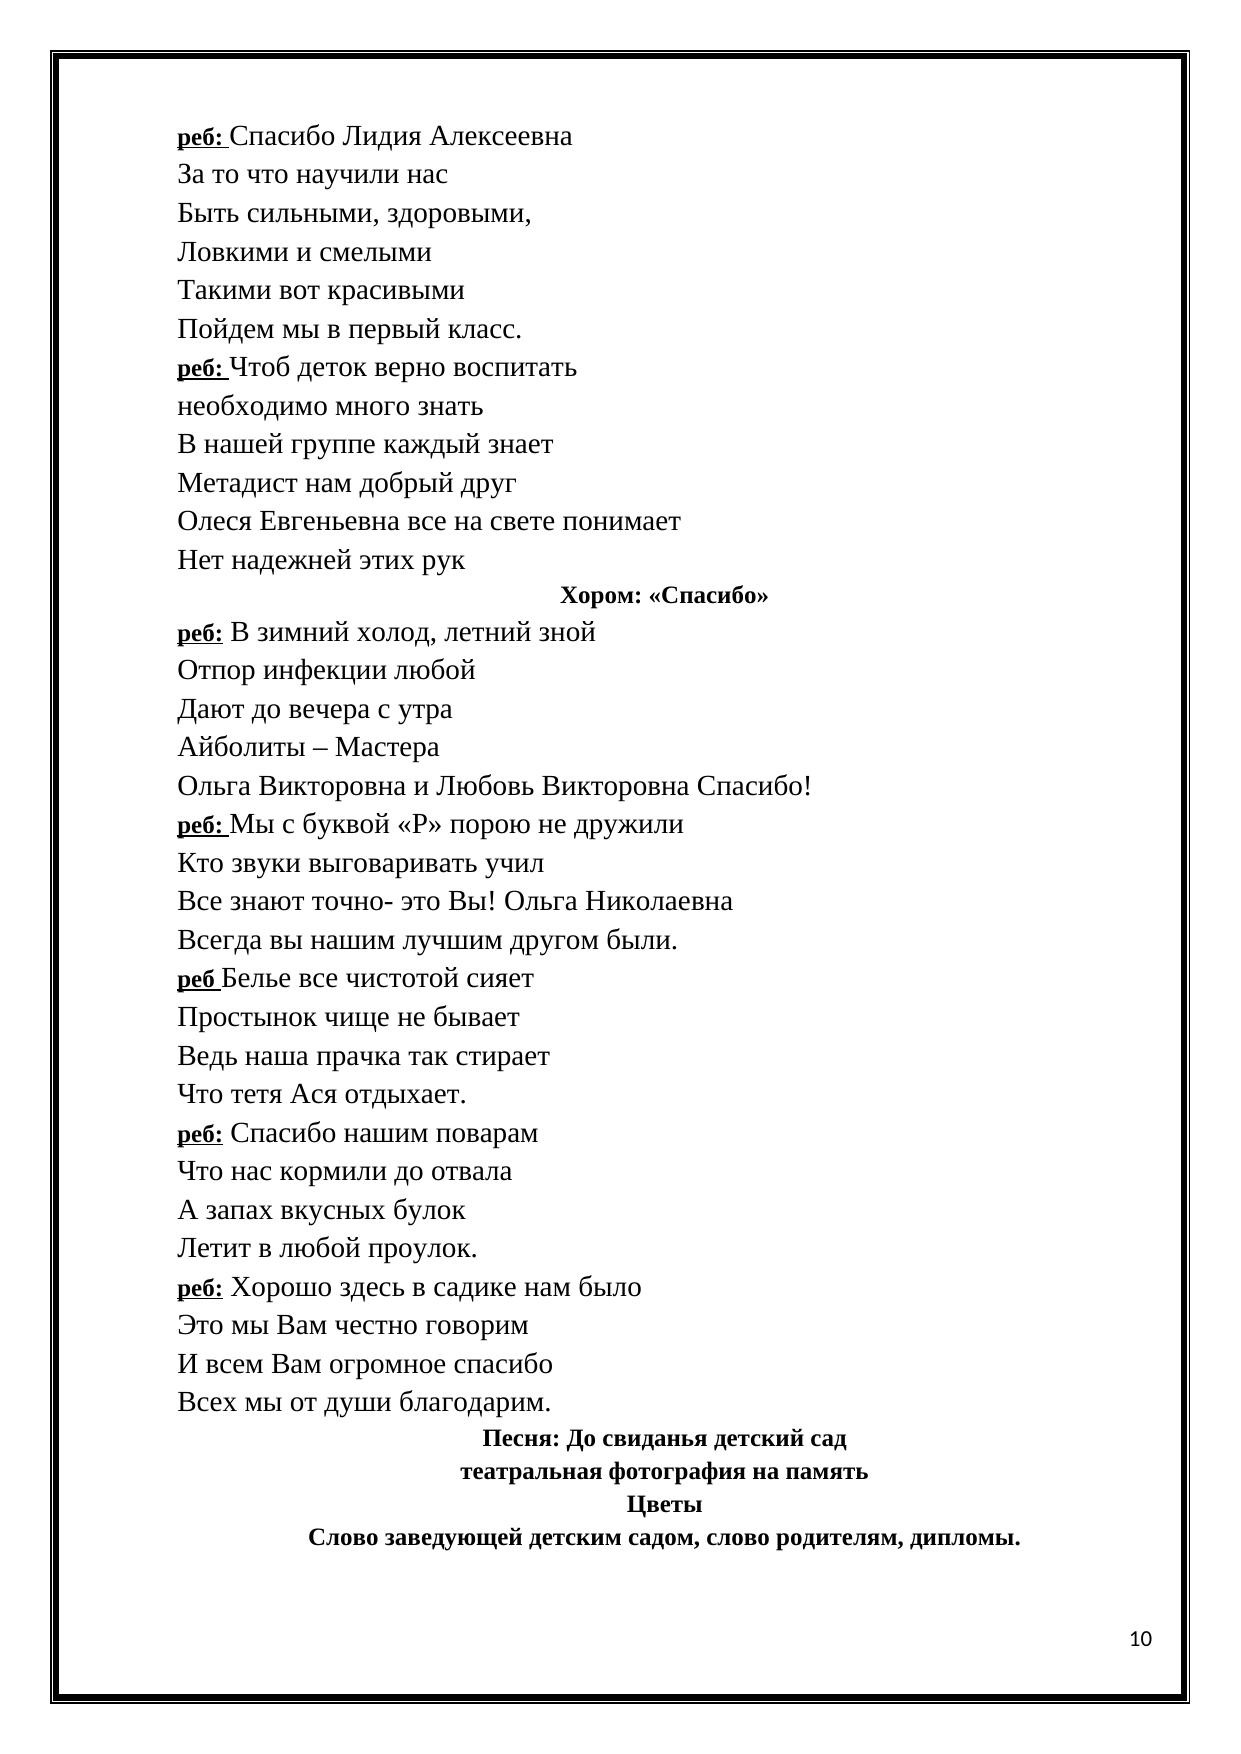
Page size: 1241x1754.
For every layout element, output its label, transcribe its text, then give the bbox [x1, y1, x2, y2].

text театральная фотография на память [177, 1456, 1152, 1485]
text Олеся Евгеньевна все на свете понимает [177, 503, 1152, 537]
text Простынок чище не бывает [177, 999, 1152, 1033]
text Что тетя Ася отдыхает. [177, 1076, 1152, 1110]
text Ольга Викторовна и Любовь Викторовна Спасибо! [177, 768, 1152, 801]
text реб: Спасибо нашим поварам [177, 1115, 1152, 1148]
text Цветы [177, 1489, 1152, 1518]
text Такими вот красивыми [177, 272, 1152, 306]
text Все знают точно- это Вы! Ольга Николаевна [177, 883, 1152, 917]
text А запах вкусных булок [177, 1192, 1152, 1225]
text Быть сильными, здоровыми, [177, 195, 1152, 229]
text Айболиты – Мастера [177, 729, 1152, 763]
text реб: В зимний холод, летний зной [177, 614, 1152, 647]
text Ловкими и смелыми [177, 234, 1152, 267]
text Песня: До свиданья детский сад [177, 1423, 1152, 1452]
text Хором: «Спасибо» [177, 581, 1152, 609]
text реб: Спасибо Лидия Алексеевна [177, 118, 1152, 152]
text Это мы Вам честно говорим [177, 1307, 1152, 1341]
text Пойдем мы в первый класс. [177, 311, 1152, 344]
text Что нас кормили до отвала [177, 1153, 1152, 1187]
text реб: Чтоб деток верно воспитать необходимо много знать [177, 349, 1152, 421]
text Отпор инфекции любой [177, 652, 1152, 686]
text Слово заведующей детским садом, слово родителям, дипломы. [177, 1522, 1152, 1551]
text Нет надежней этих рук [177, 542, 1152, 576]
text Ведь наша прачка так стирает [177, 1038, 1152, 1071]
text Летит в любой проулок. [177, 1230, 1152, 1264]
text Дают до вечера с утра [177, 691, 1152, 724]
text реб: Мы с буквой «Р» порою не дружили [177, 806, 1152, 840]
text реб Белье все чистотой сияет [177, 961, 1152, 994]
text Всех мы от души благодарим. [177, 1384, 1152, 1418]
text реб: Хорошо здесь в садике нам было [177, 1269, 1152, 1302]
text Кто звуки выговаривать учил [177, 845, 1152, 878]
text И всем Вам огромное спасибо [177, 1346, 1152, 1379]
text Метадист нам добрый друг [177, 465, 1152, 498]
text За то что научили нас [177, 157, 1152, 190]
text В нашей группе каждый знает [177, 426, 1152, 460]
text Всегда вы нашим лучшим другом были. [177, 922, 1152, 956]
